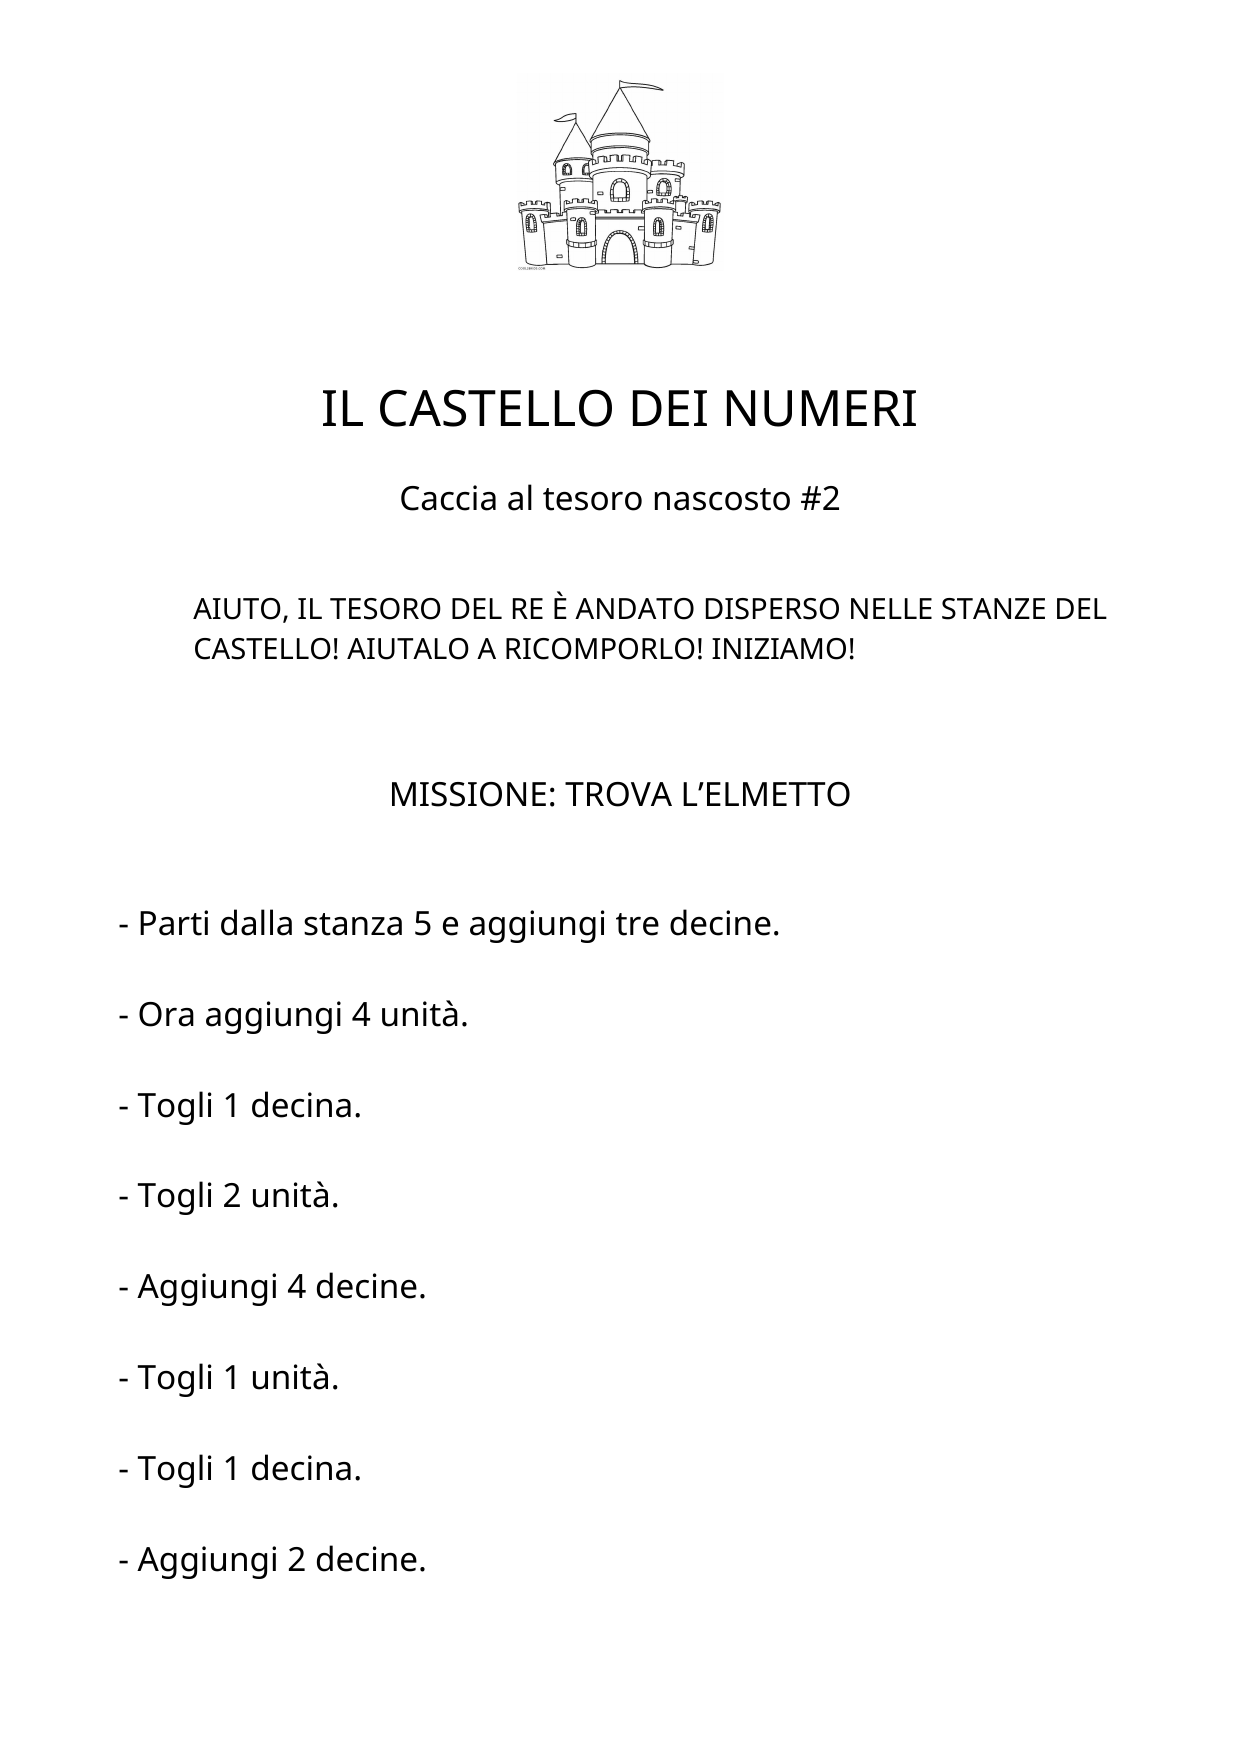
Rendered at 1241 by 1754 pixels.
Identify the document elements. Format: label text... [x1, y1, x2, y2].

text - Togli 2 unità. [118, 1172, 1122, 1218]
text - Aggiungi 4 decine. [118, 1263, 1122, 1308]
text MISSIONE: TROVA L’ELMETTO [118, 771, 1122, 816]
text - Aggiungi 2 decine. [118, 1536, 1122, 1581]
text AIUTO, IL TESORO DEL RE È ANDATO DISPERSO NELLE STANZE DEL CASTELLO! AIUTALO A RICOMPORLO! INIZIAMO! [193, 589, 1122, 668]
text IL CASTELLO DEI NUMERI [118, 373, 1122, 441]
picture [516, 73, 724, 271]
text - Parti dalla stanza 5 e aggiungi tre decine. [118, 900, 1122, 945]
text - Togli 1 decina. [118, 1445, 1122, 1490]
text - Togli 1 decina. [118, 1081, 1122, 1127]
text - Ora aggiungi 4 unità. [118, 991, 1122, 1036]
text Caccia al tesoro nascosto #2 [118, 475, 1122, 521]
text - Togli 1 unità. [118, 1354, 1122, 1399]
